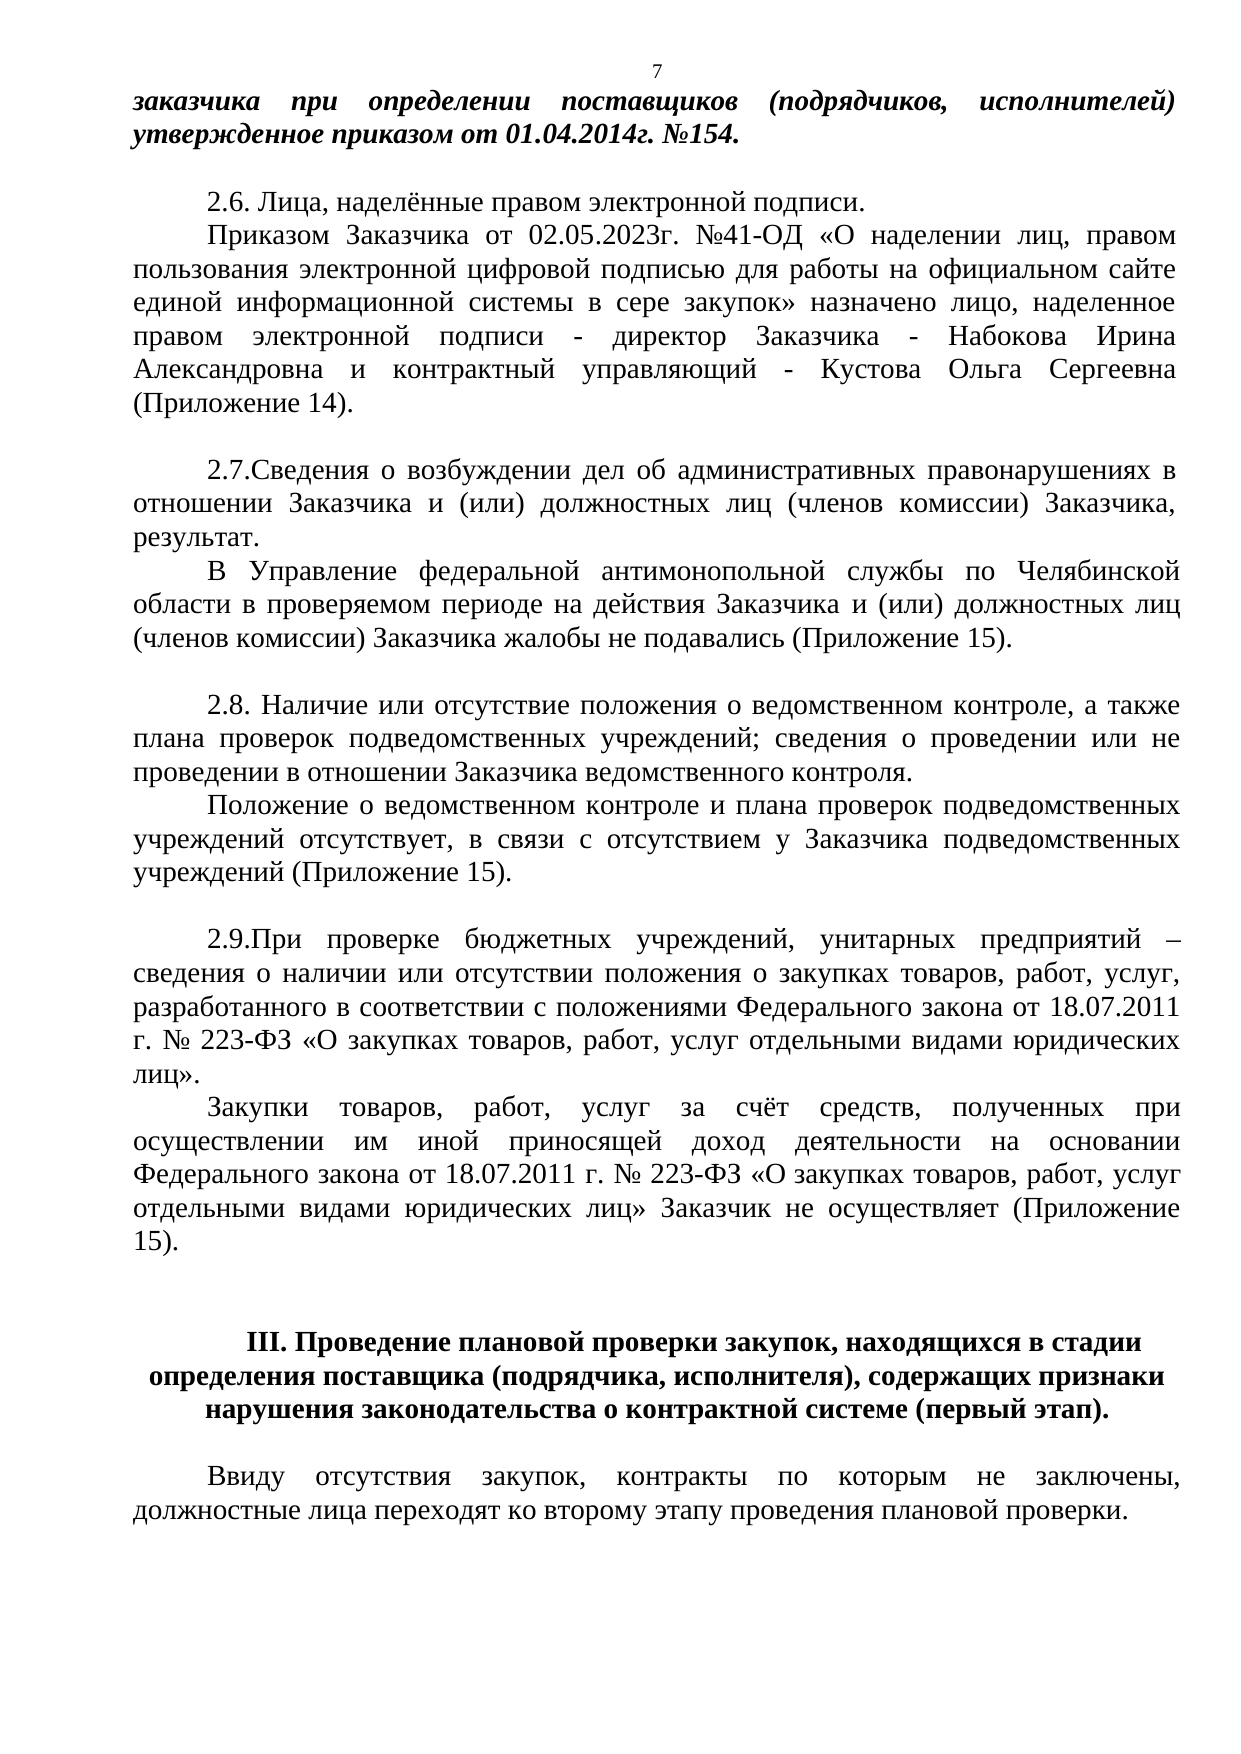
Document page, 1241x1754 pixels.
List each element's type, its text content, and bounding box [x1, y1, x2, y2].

text 2.7.Сведения о возбуждении дел об административных правонарушениях в отношении Заказчика и (или) должностных лиц (членов комиссии) Заказчика, результат. [133, 452, 1177, 553]
text 2.9.При проверке бюджетных учреждений, унитарных предприятий – сведения о наличии или отсутствии положения о закупках товаров, работ, услуг, разработанного в соответствии с положениями Федерального закона от 18.07.2011 г. № 223-ФЗ «О закупках товаров, работ, услуг отдельными видами юридических лиц». [133, 922, 1181, 1089]
text 2.8. Наличие или отсутствие положения о ведомственном контроле, а также плана проверок подведомственных учреждений; сведения о проведении или не проведении в отношении Заказчика ведомственного контроля. [133, 687, 1181, 787]
text 2.6. Лица, наделённые правом электронной подписи. [133, 184, 1181, 217]
text В Управление федеральной антимонопольной службы по Челябинской области в проверяемом периоде на действия Заказчика и (или) должностных лиц (членов комиссии) Заказчика жалобы не подавались (Приложение 15). [133, 553, 1181, 653]
text Ввиду отсутствия закупок, контракты по которым не заключены, должностные лица переходят ко второму этапу проведения плановой проверки. [133, 1458, 1181, 1525]
text Закупки товаров, работ, услуг за счёт средств, полученных при осуществлении им иной приносящей доход деятельности на основании Федерального закона от 18.07.2011 г. № 223-ФЗ «О закупках товаров, работ, услуг отдельными видами юридических лиц» Заказчик не осуществляет (Приложение 15). [133, 1089, 1181, 1257]
text Приказом Заказчика от 02.05.2023г. №41-ОД «О наделении лиц, правом пользования электронной цифровой подписью для работы на официальном сайте единой информационной системы в сере закупок» назначено лицо, наделенное правом электронной подписи - директор Заказчика - Набокова Ирина Александровна и контрактный управляющий - Кустова Ольга Сергеевна (Приложение 14). [133, 217, 1177, 418]
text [133, 83, 1177, 150]
text Положение о ведомственном контроле и плана проверок подведомственных учреждений отсутствует, в связи с отсутствием у Заказчика подведомственных учреждений (Приложение 15). [133, 787, 1181, 888]
text III. Проведение плановой проверки закупок, находящихся в стадии определения поставщика (подрядчика, исполнителя), содержащих признаки нарушения законодательства о контрактной системе (первый этап). [133, 1324, 1181, 1425]
